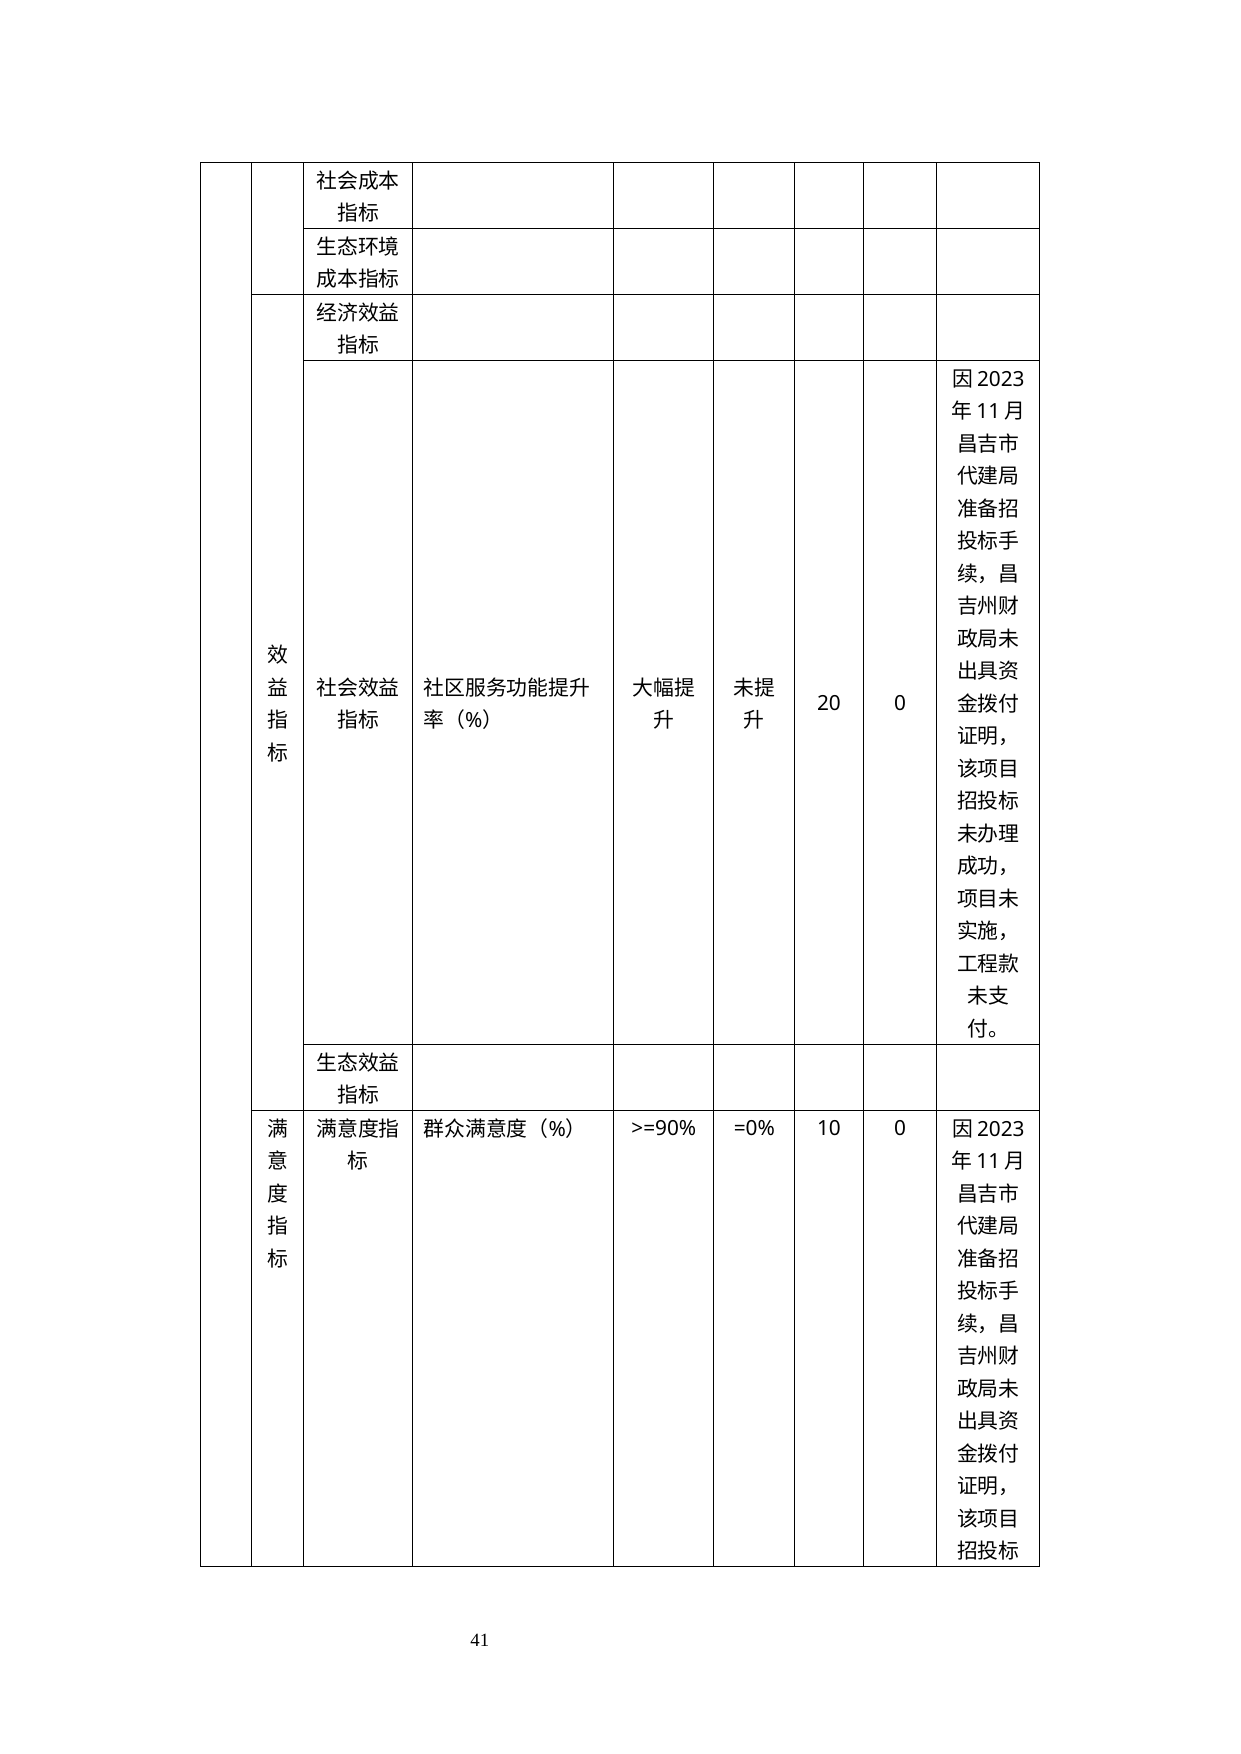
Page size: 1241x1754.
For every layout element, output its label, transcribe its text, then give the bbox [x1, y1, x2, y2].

table_cell =0% [714, 1111, 794, 1566]
table_cell 满意度指标 [252, 1111, 303, 1566]
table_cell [937, 361, 1039, 1044]
table_cell [864, 1045, 936, 1110]
table_cell [937, 295, 1039, 360]
table_cell 未提升 [714, 361, 794, 1044]
table_cell [413, 229, 613, 294]
table_cell [714, 1045, 794, 1110]
table_cell 社会效益指标 [304, 361, 412, 1044]
table_cell 效益指标 [252, 295, 303, 1110]
table_cell [864, 295, 936, 360]
table_cell [864, 229, 936, 294]
table_cell 大幅提升 [614, 361, 713, 1044]
table_cell [937, 163, 1039, 228]
table_cell 生态效益指标 [304, 1045, 412, 1110]
table_cell 群众满意度（%） [413, 1111, 613, 1566]
table_cell 经济效益指标 [304, 295, 412, 360]
table_cell 生态环境成本指标 [304, 229, 412, 294]
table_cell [937, 1111, 1039, 1566]
table_cell [937, 1045, 1039, 1110]
table_cell 满意度指标 [304, 1111, 412, 1566]
table_cell [795, 295, 863, 360]
table_cell [714, 163, 794, 228]
table_cell [614, 229, 713, 294]
table_cell [795, 1045, 863, 1110]
table_cell [614, 1045, 713, 1110]
table_cell 社区服务功能提升率（%） [413, 361, 613, 1044]
table_cell [795, 163, 863, 228]
table_cell [864, 163, 936, 228]
table_cell [413, 1045, 613, 1110]
table_cell 10 [795, 1111, 863, 1566]
table_cell >=90% [614, 1111, 713, 1566]
table_cell [614, 295, 713, 360]
table_cell 0 [864, 1111, 936, 1566]
table_cell [795, 229, 863, 294]
table_cell 社会成本指标 [304, 163, 412, 228]
table_cell [937, 229, 1039, 294]
table_cell [413, 163, 613, 228]
table_cell 20 [795, 361, 863, 1044]
table_cell 0 [864, 361, 936, 1044]
table_cell [714, 295, 794, 360]
table_cell [714, 229, 794, 294]
table_cell [614, 163, 713, 228]
table_cell [413, 295, 613, 360]
